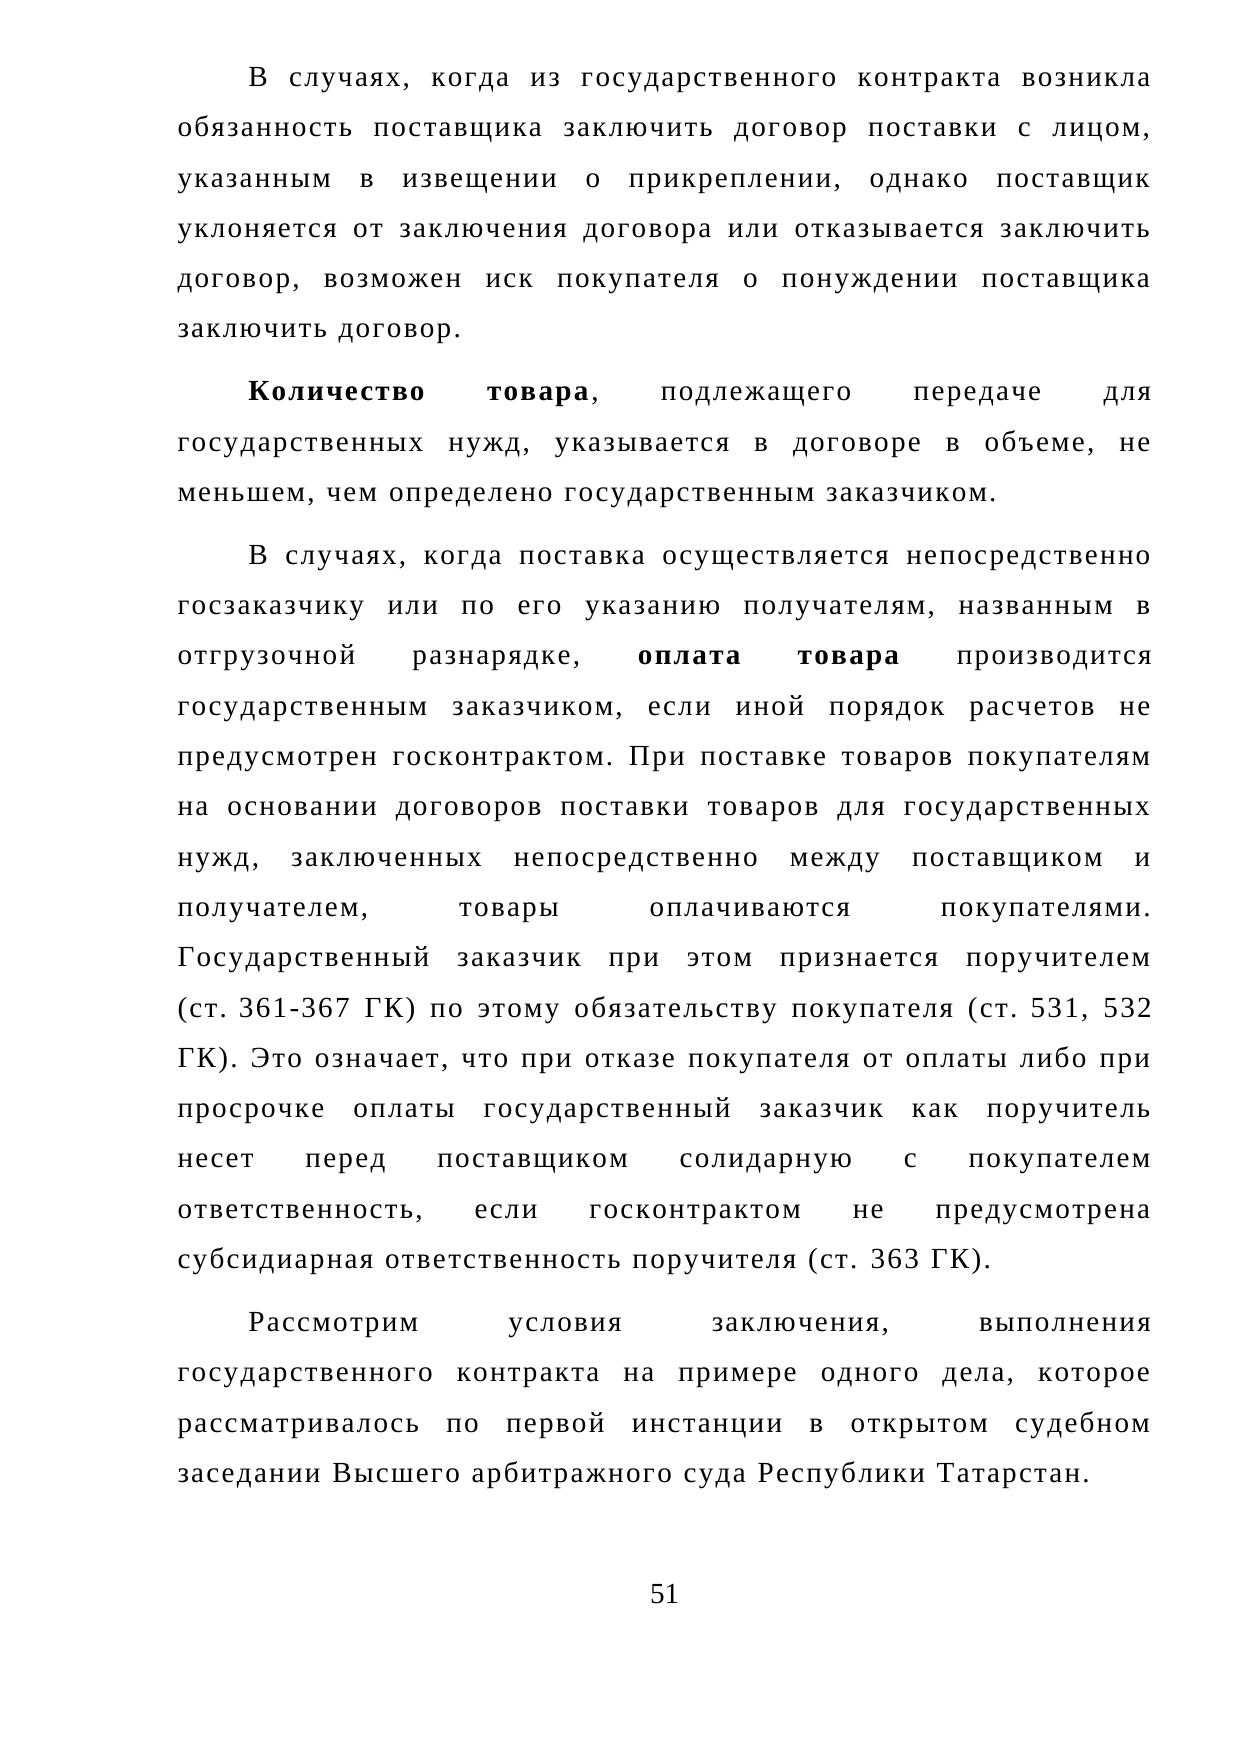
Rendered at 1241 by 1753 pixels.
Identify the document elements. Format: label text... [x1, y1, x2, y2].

text В случаях, когда поставка осуществляется непосредственно госзаказчику или по его указанию получателям, названным в отгрузочной разнарядке, оплата товара производится государственным заказчиком, если иной порядок расчетов не предусмотрен госконтрактом. При поставке товаров покупателям на основании договоров поставки товаров для государственных нужд, заключенных непосредственно между поставщиком и получателем, товары оплачиваются покупателями. Государственный заказчик при этом признается поручителем (ст. 361-367 ГК) по этому обязательству покупателя (ст. 531, 532 ГК). Это означает, что при отказе покупателя от оплаты либо при просрочке оплаты государственный заказчик как поручитель несет перед поставщиком солидарную с покупателем ответственность, если госконтрактом не предусмотрена субсидиарная ответственность поручителя (ст. 363 ГК). [177, 537, 1152, 1275]
text В случаях, когда из государственного контракта возникла обязанность поставщика заключить договор поставки с лицом, указанным в извещении о прикреплении, однако поставщик уклоняется от заключения договора или отказывается заключить договор, возможен иск покупателя о понуждении поставщика заключить договор. [177, 59, 1152, 344]
text Количество товара, подлежащего передаче для государственных нужд, указывается в договоре в объеме, не меньшем, чем определено государственным заказчиком. [177, 373, 1152, 508]
text Рассмотрим условия заключения, выполнения государственного контракта на примере одного дела, которое рассматривалось по первой инстанции в открытом судебном заседании Высшего арбитражного суда Республики Татарстан. [177, 1304, 1152, 1488]
